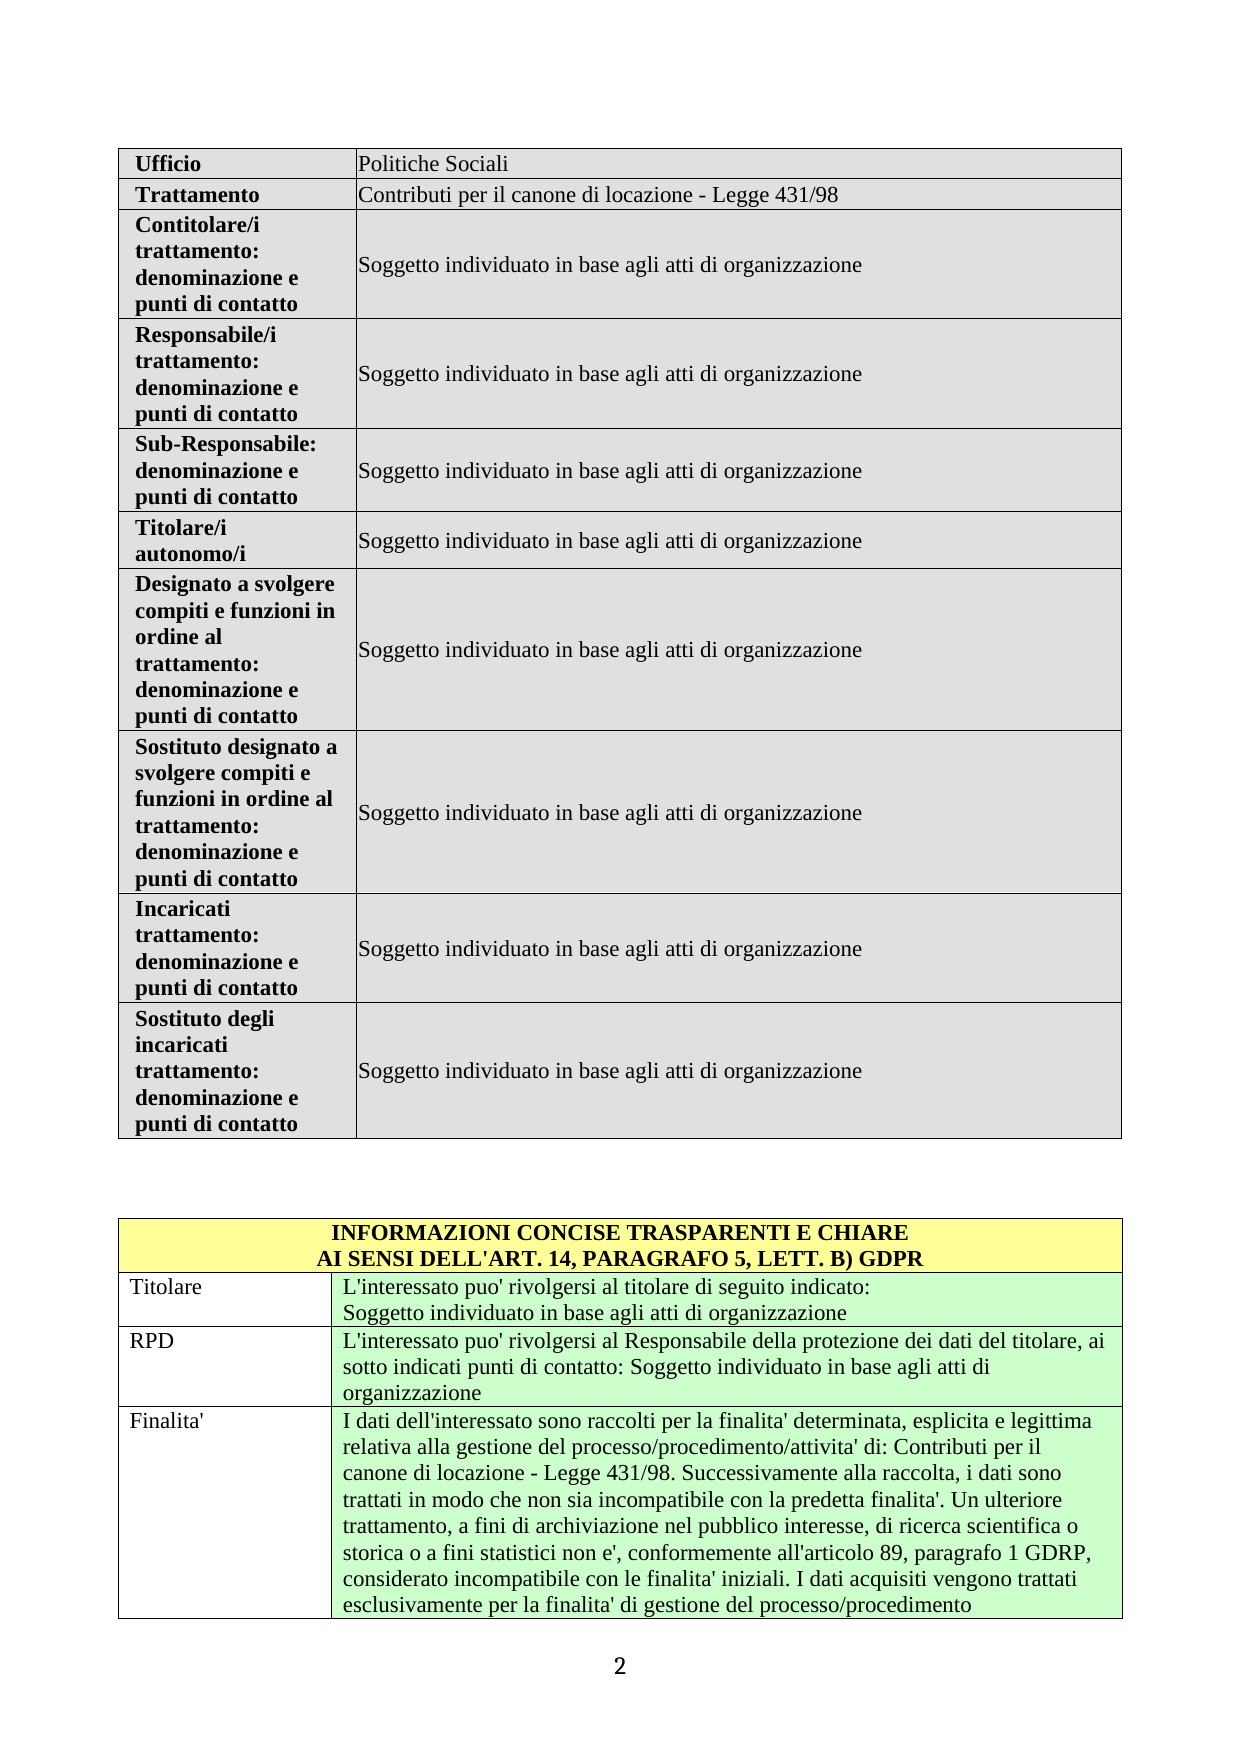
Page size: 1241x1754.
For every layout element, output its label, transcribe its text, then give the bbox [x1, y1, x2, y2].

table_cell Soggetto individuato in base agli atti di organizzazione [357, 731, 1121, 892]
table_header INFORMAZIONI CONCISE TRASPARENTI E CHIARE AI SENSI DELL'ART. 14, PARAGRAFO 5, LETT. B) GDPR [119, 1219, 1122, 1272]
table_cell Titolare [119, 1273, 331, 1326]
table_cell Sostituto designato a svolgere compiti e funzioni in ordine al trattamento: denominazione e punti di contatto [119, 731, 356, 892]
table_cell Responsabile/i trattamento: denominazione e punti di contatto [119, 319, 356, 428]
table_cell Ufficio [119, 149, 356, 178]
table_cell Soggetto individuato in base agli atti di organizzazione [357, 210, 1121, 318]
table_cell Titolare/i autonomo/i [119, 512, 356, 568]
table_cell L'interessato puo' rivolgersi al Responsabile della protezione dei dati del titolare, ai sotto indicati punti di contatto: Soggetto individuato in base agli atti di organizzazione [332, 1327, 1122, 1406]
table_cell Contitolare/i trattamento: denominazione e punti di contatto [119, 210, 356, 318]
table_cell L'interessato puo' rivolgersi al titolare di seguito indicato: Soggetto individuato in base agli atti di organizzazione [332, 1273, 1122, 1326]
table_cell Soggetto individuato in base agli atti di organizzazione [357, 569, 1121, 730]
table_cell Soggetto individuato in base agli atti di organizzazione [357, 1003, 1121, 1138]
table_cell Contributi per il canone di locazione - Legge 431/98 [357, 179, 1121, 209]
table_cell Trattamento [119, 179, 356, 209]
table_cell Finalita' [119, 1407, 331, 1618]
table_cell RPD [119, 1327, 331, 1406]
table_cell Designato a svolgere compiti e funzioni in ordine al trattamento: denominazione e punti di contatto [119, 569, 356, 730]
table_cell Soggetto individuato in base agli atti di organizzazione [357, 894, 1121, 1002]
table_cell Soggetto individuato in base agli atti di organizzazione [357, 429, 1121, 511]
table_cell Sostituto degli incaricati trattamento: denominazione e punti di contatto [119, 1003, 356, 1138]
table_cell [332, 1407, 1122, 1618]
table_cell Sub-Responsabile: denominazione e punti di contatto [119, 429, 356, 511]
table_cell Politiche Sociali [357, 149, 1121, 178]
table_cell Soggetto individuato in base agli atti di organizzazione [357, 512, 1121, 568]
table_cell Soggetto individuato in base agli atti di organizzazione [357, 319, 1121, 428]
table_cell Incaricati trattamento: denominazione e punti di contatto [119, 894, 356, 1002]
